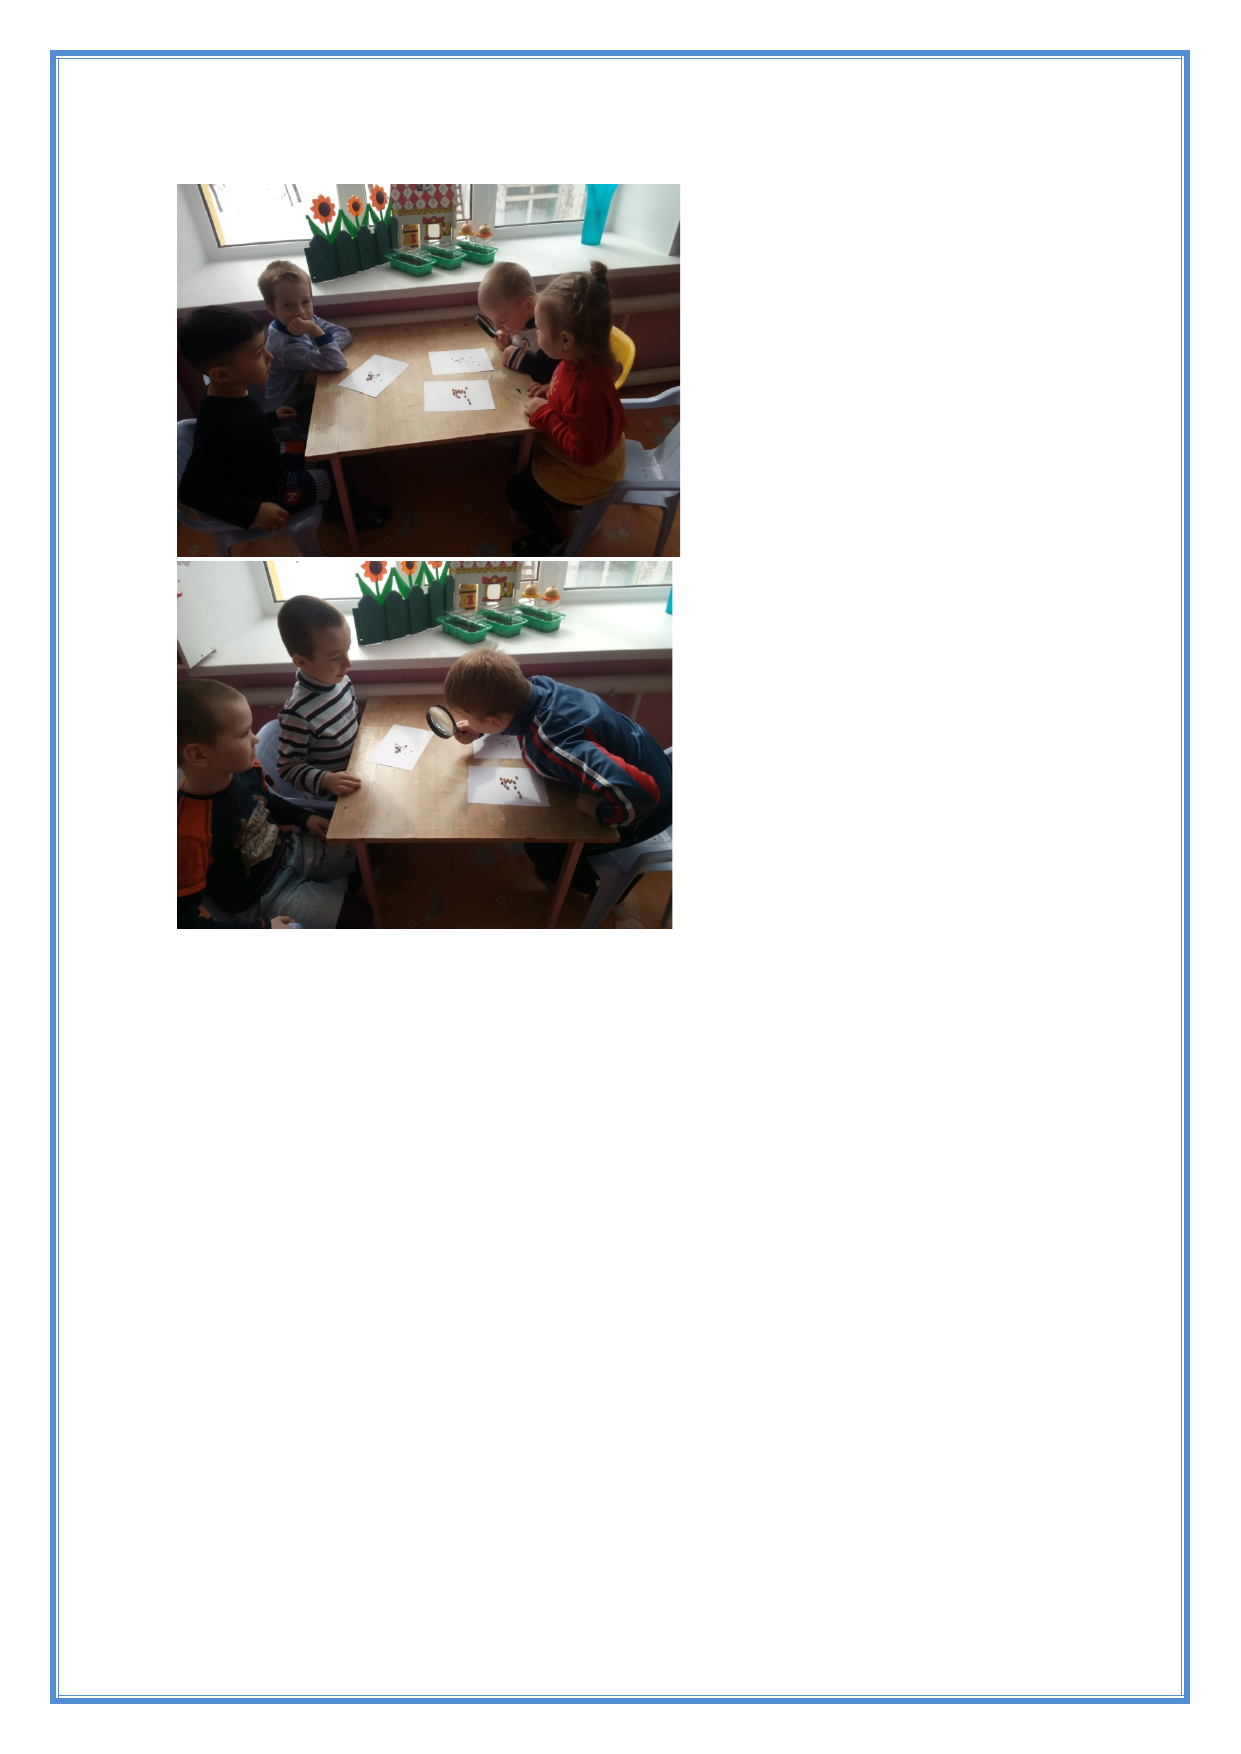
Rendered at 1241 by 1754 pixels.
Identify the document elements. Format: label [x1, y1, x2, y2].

picture [177, 184, 681, 557]
picture [177, 561, 673, 929]
